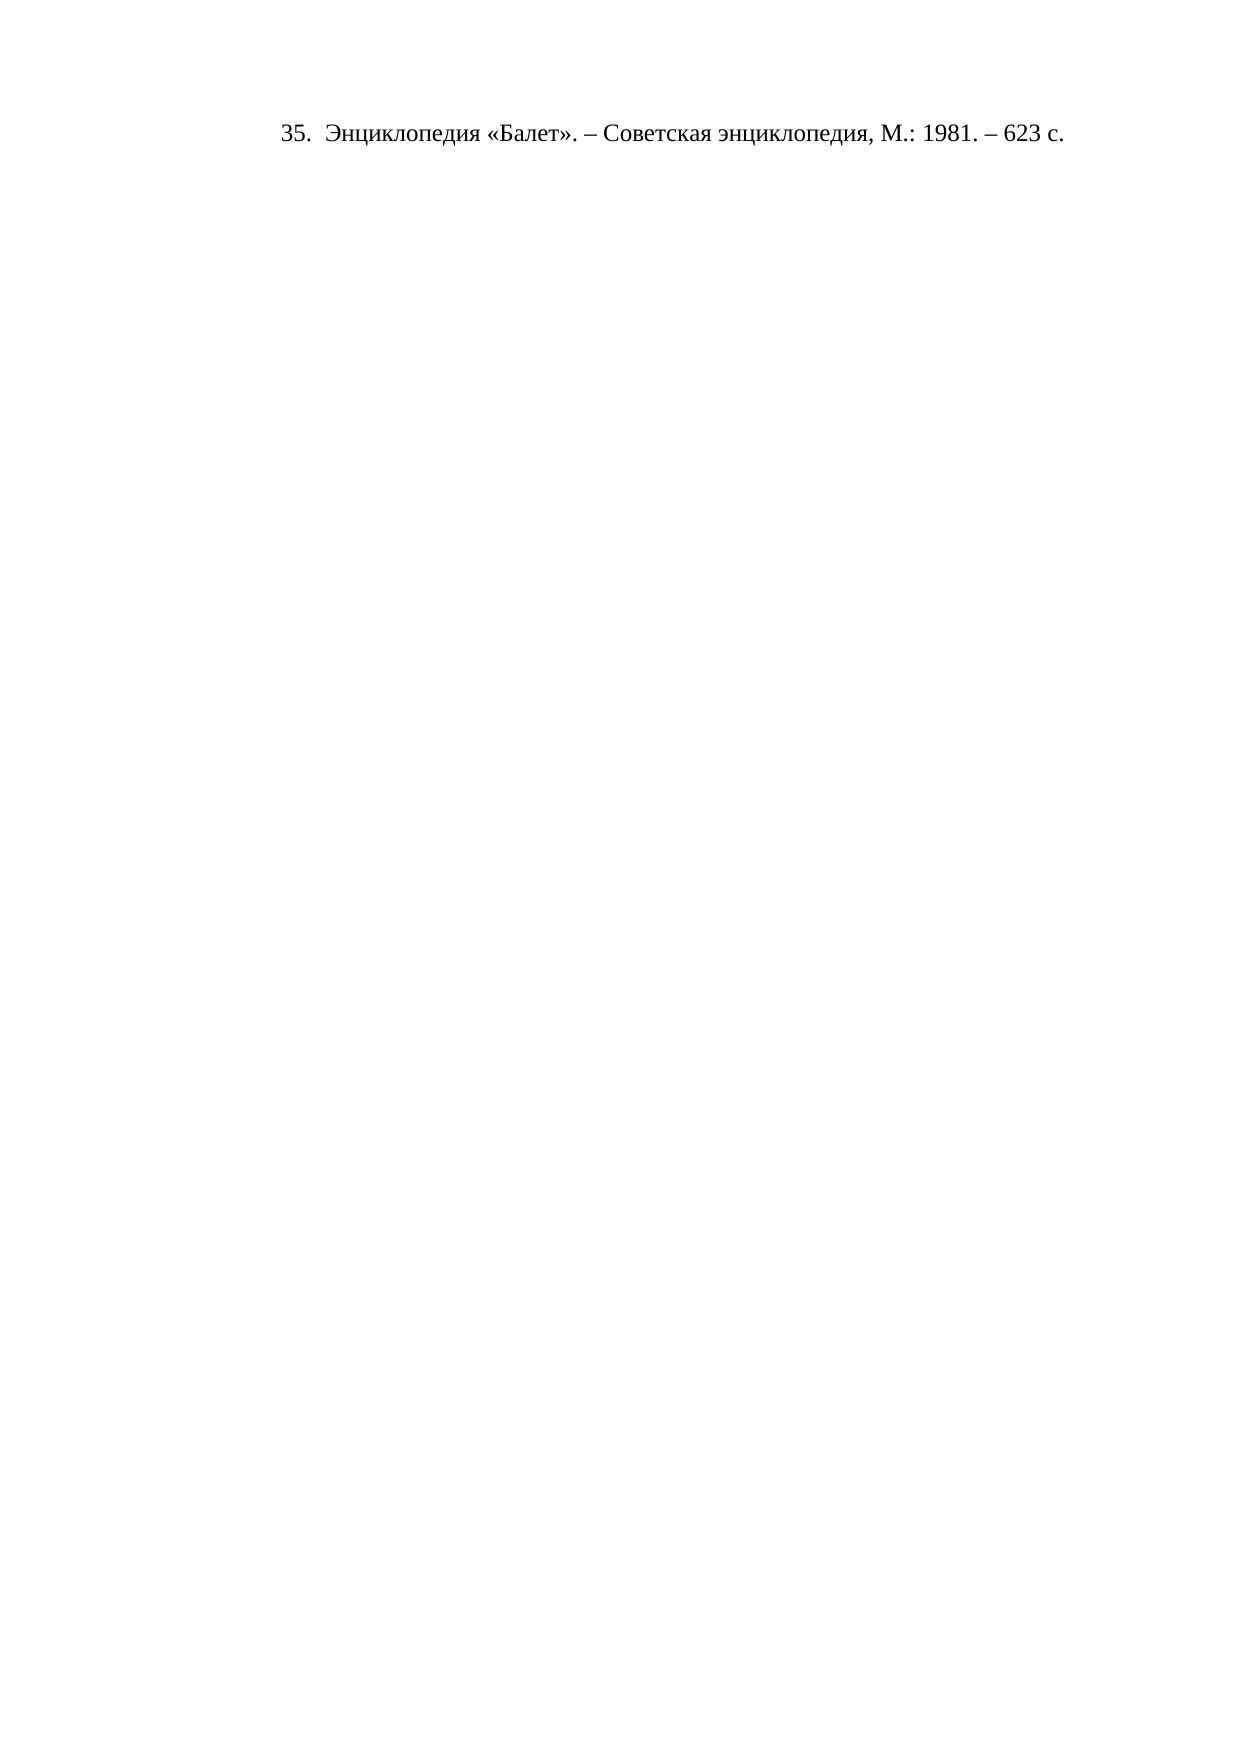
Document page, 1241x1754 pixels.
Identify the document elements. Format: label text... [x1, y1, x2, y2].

list Энциклопедия «Балет». – Советская энциклопедия, М.: 1981. – 623 с. [236, 118, 1152, 147]
